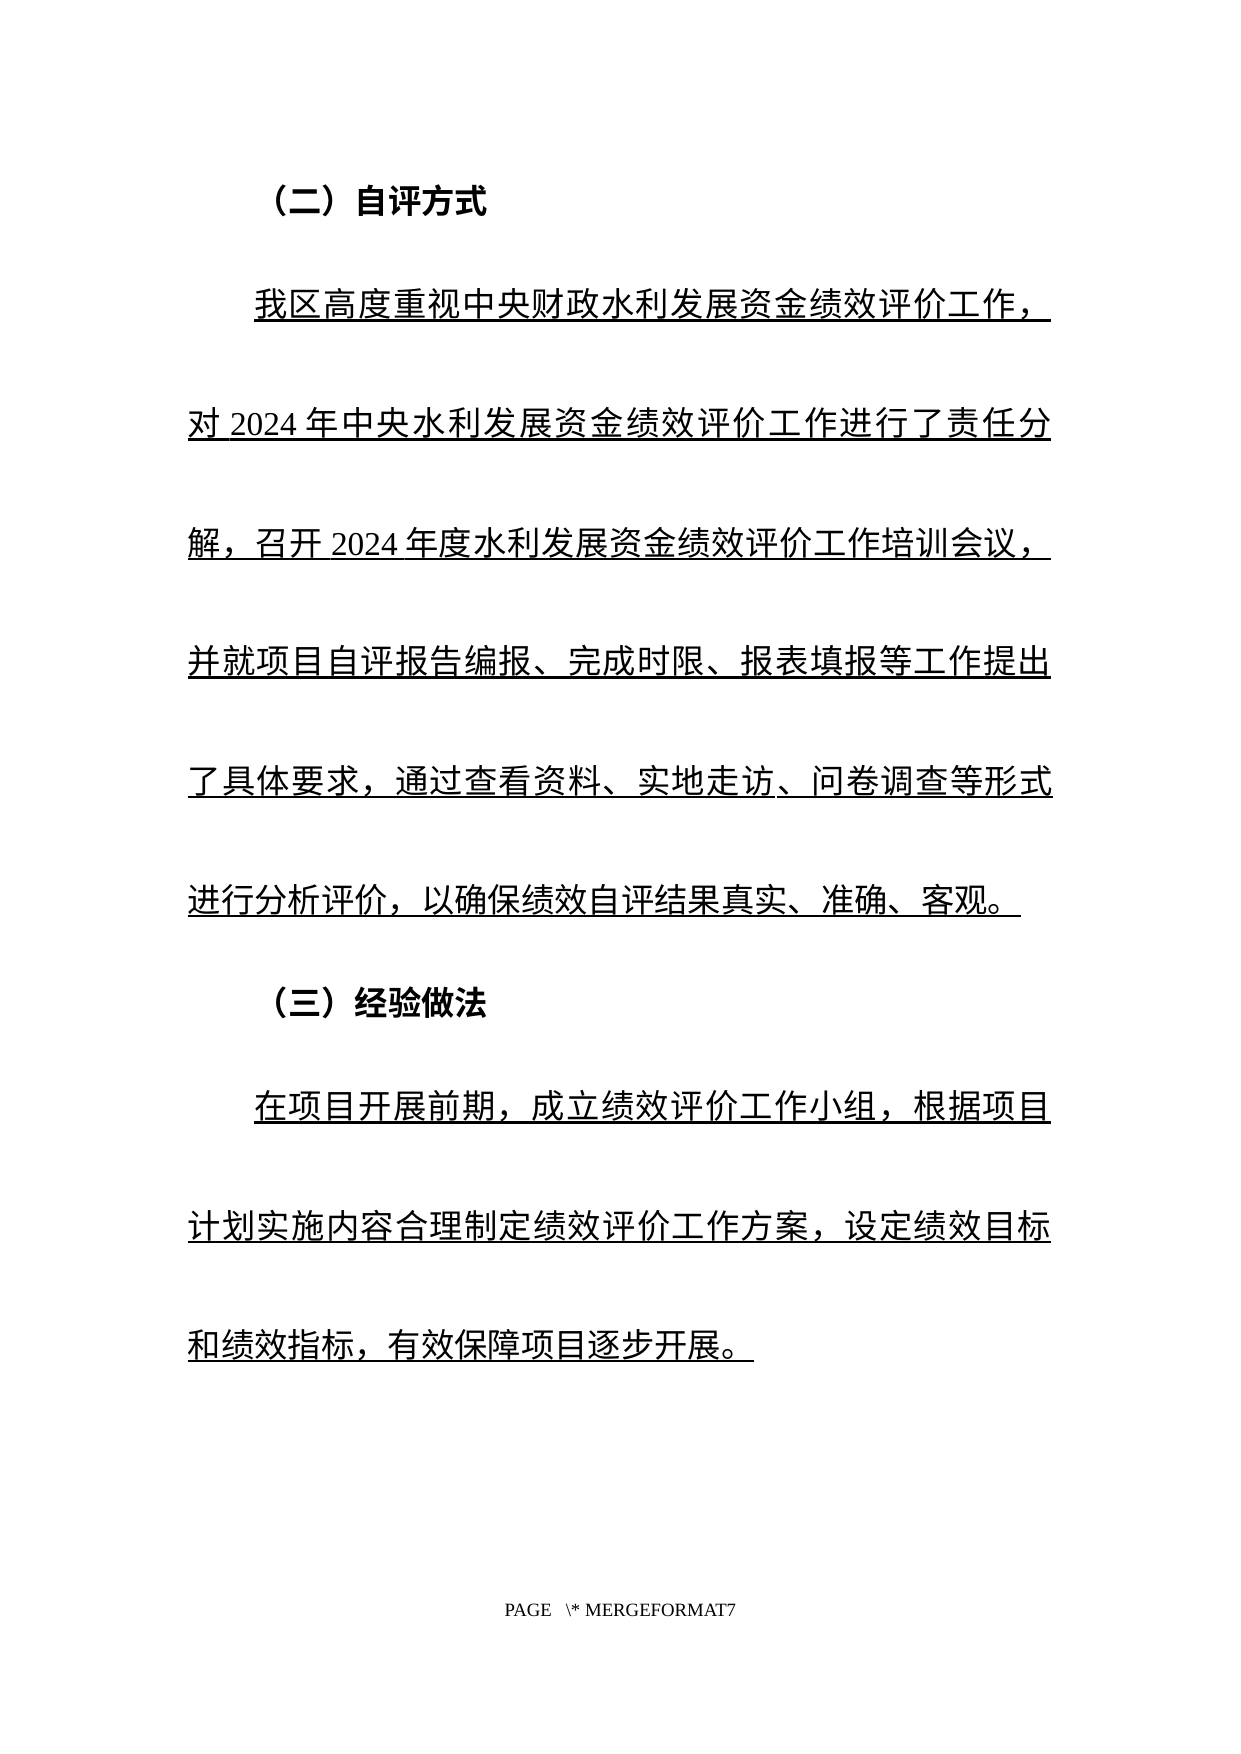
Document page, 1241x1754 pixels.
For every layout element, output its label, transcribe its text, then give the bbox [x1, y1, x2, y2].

subtitle （二）自评方式 [187, 159, 1053, 238]
text 在项目开展前期，成立绩效评价工作小组，根据项目计划实施内容合理制定绩效评价工作方案，设定绩效目标和绩效指标，有效保障项目逐步开展。 [187, 1065, 1053, 1382]
text 我区高度重视中央财政水利发展资金绩效评价工作，对2024年中央水利发展资金绩效评价工作进行了责任分解，召开2024年度水利发展资金绩效评价工作培训会议，并就项目自评报告编报、完成时限、报表填报等工作提出了具体要求，通过查看资料、实地走访、问卷调查等形式进行分析评价，以确保绩效自评结果真实、准确、客观。 [187, 263, 1053, 937]
subtitle （三）经验做法 [187, 961, 1053, 1041]
